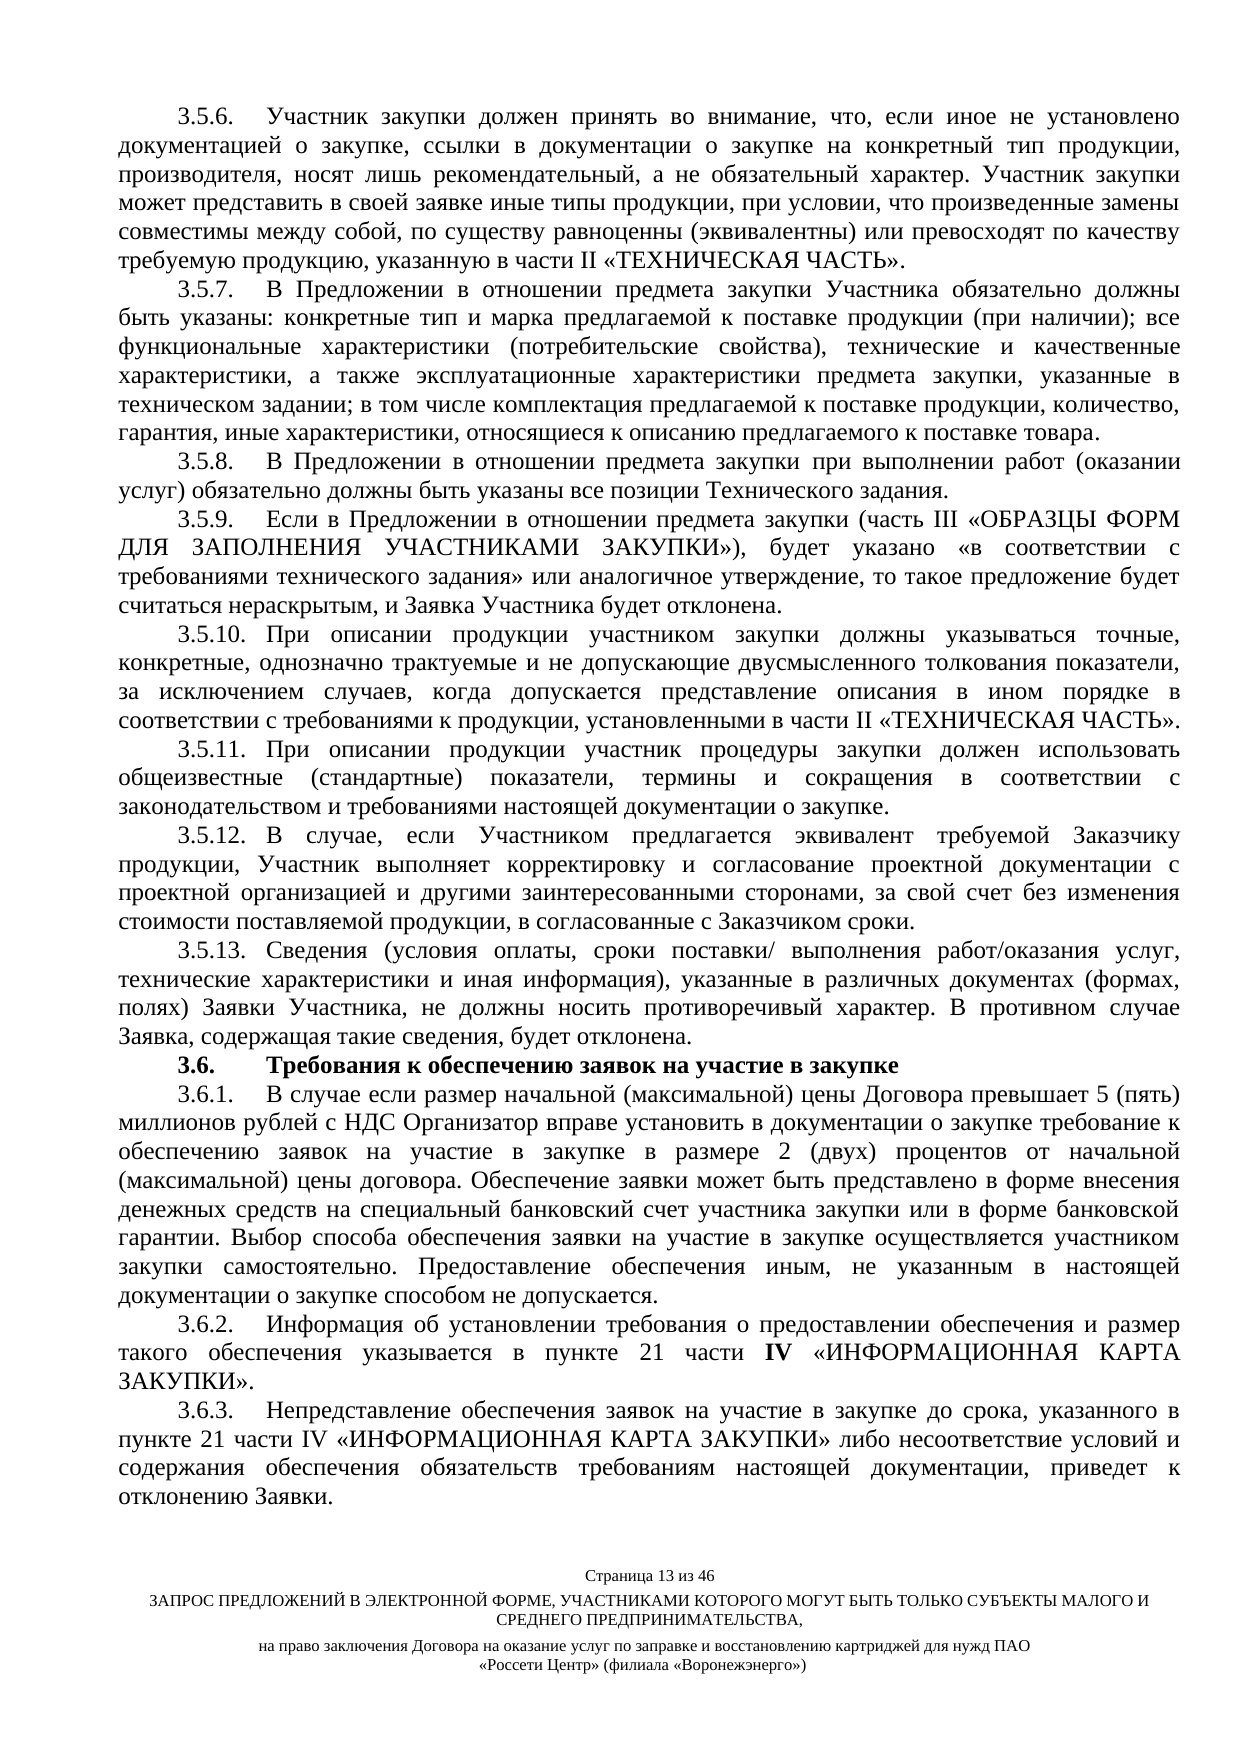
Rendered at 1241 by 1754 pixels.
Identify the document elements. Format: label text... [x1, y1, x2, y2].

subtitle Участник закупки должен принять во внимание, что, если иное не установлено документацией о закупке, ссылки в документации о закупке на конкретный тип продукции, производителя, носят лишь рекомендательный, а не обязательный характер. Участник закупки может представить в своей заявке иные типы продукции, при условии, что произведенные замены совместимы между собой, по существу равноценны (эквивалентны) или превосходят по качеству требуемую продукцию, указанную в части II «ТЕХНИЧЕСКАЯ ЧАСТЬ». [118, 101, 1181, 274]
subtitle В Предложении в отношении предмета закупки Участника обязательно должны быть указаны: конкретные тип и марка предлагаемой к поставке продукции (при наличии); все функциональные характеристики (потребительские свойства), технические и качественные характеристики, а также эксплуатационные характеристики предмета закупки, указанные в техническом задании; в том числе комплектация предлагаемой к поставке продукции, количество, гарантия, иные характеристики, относящиеся к описанию предлагаемого к поставке товара. [118, 274, 1181, 446]
subtitle В Предложении в отношении предмета закупки при выполнении работ (оказании услуг) обязательно должны быть указаны все позиции Технического задания. [118, 446, 1181, 504]
subtitle В случае, если Участником предлагается эквивалент требуемой Заказчику продукции, Участник выполняет корректировку и согласование проектной документации с проектной организацией и другими заинтересованными сторонами, за свой счет без изменения стоимости поставляемой продукции, в согласованные с Заказчиком сроки. [118, 820, 1181, 935]
subtitle В случае если размер начальной (максимальной) цены Договора превышает 5 (пять) миллионов рублей с НДС Организатор вправе установить в документации о закупке требование к обеспечению заявок на участие в закупке в размере 2 (двух) процентов от начальной (максимальной) цены договора. Обеспечение заявки может быть представлено в форме внесения денежных средств на специальный банковский счет участника закупки или в форме банковской гарантии. Выбор способа обеспечения заявки на участие в закупке осуществляется участником закупки самостоятельно. Предоставление обеспечения иным, не указанным в настоящей документации о закупке способом не допускается. [118, 1079, 1181, 1309]
subtitle Сведения (условия оплаты, сроки поставки/ выполнения работ/оказания услуг, технические характеристики и иная информация), указанные в различных документах (формах, полях) Заявки Участника, не должны носить противоречивый характер. В противном случае Заявка, содержащая такие сведения, будет отклонена. [118, 935, 1181, 1050]
subtitle Требования к обеспечению заявок на участие в закупке [118, 1050, 1181, 1079]
subtitle Информация об установлении требования о предоставлении обеспечения и размер такого обеспечения указывается в пункте 21 части IV «ИНФОРМАЦИОННАЯ КАРТА ЗАКУПКИ». [118, 1309, 1181, 1395]
subtitle Непредставление обеспечения заявок на участие в закупке до срока, указанного в пункте 21 части IV «ИНФОРМАЦИОННАЯ КАРТА ЗАКУПКИ» либо несоответствие условий и содержания обеспечения обязательств требованиям настоящей документации, приведет к отклонению Заявки. [118, 1395, 1181, 1510]
subtitle Если в Предложении в отношении предмета закупки (часть III «ОБРАЗЦЫ ФОРМ ДЛЯ ЗАПОЛНЕНИЯ УЧАСТНИКАМИ ЗАКУПКИ»), будет указано «в соответствии с требованиями технического задания» или аналогичное утверждение, то такое предложение будет считаться нераскрытым, и Заявка Участника будет отклонена. [118, 504, 1181, 619]
subtitle При описании продукции участником закупки должны указываться точные, конкретные, однозначно трактуемые и не допускающие двусмысленного толкования показатели, за исключением случаев, когда допускается представление описания в ином порядке в соответствии с требованиями к продукции, установленными в части II «ТЕХНИЧЕСКАЯ ЧАСТЬ». [118, 619, 1181, 734]
subtitle При описании продукции участник процедуры закупки должен использовать общеизвестные (стандартные) показатели, термины и сокращения в соответствии с законодательством и требованиями настоящей документации о закупке. [118, 734, 1181, 820]
